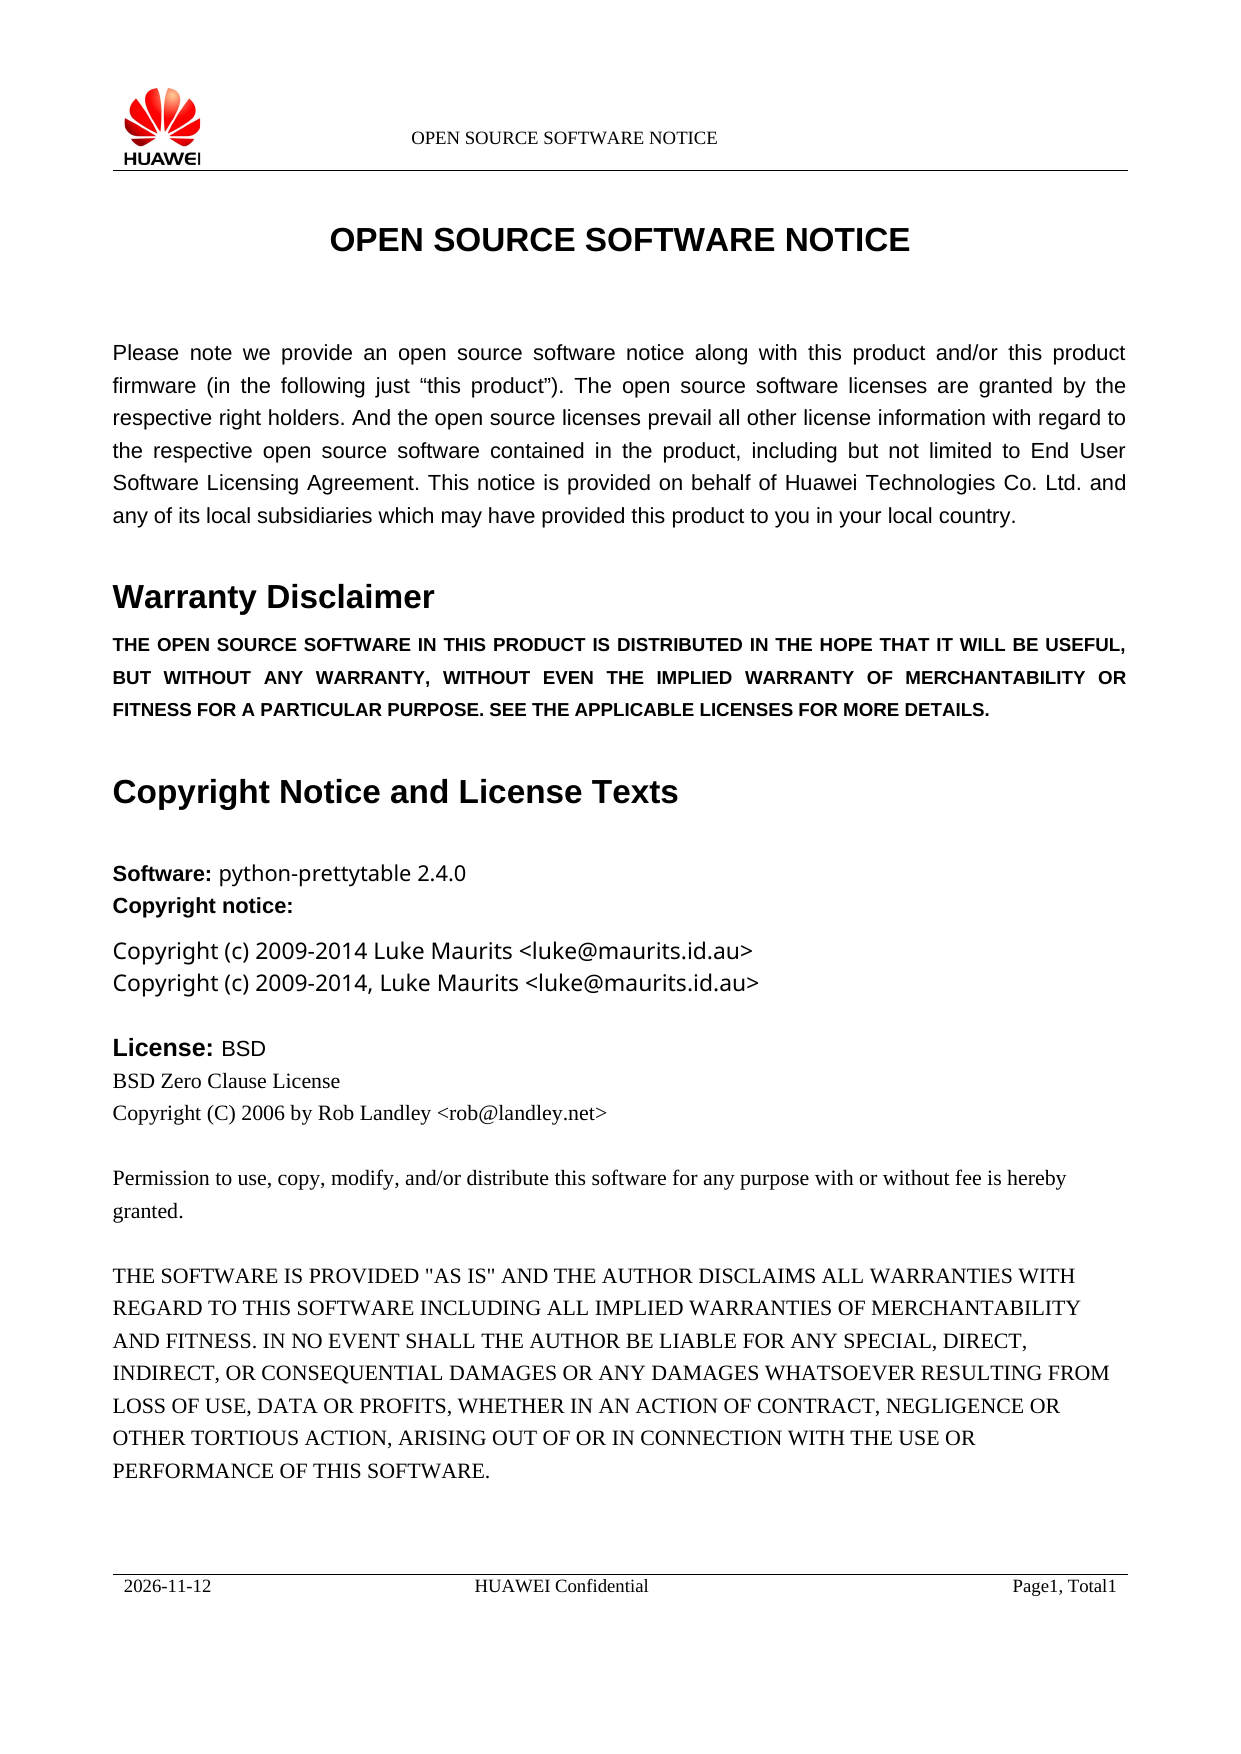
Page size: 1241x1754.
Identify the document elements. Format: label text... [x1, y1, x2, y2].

text The open source software in this product is distributed in the hope that it will be useful, but WITHOUT ANY WARRANTY, without even the implied warranty of MERCHANTABILITY or FITNESS FOR A PARTICULAR PURPOSE. See the applicable licenses for more details. [112, 629, 1128, 726]
text BSD Zero Clause License Copyright (C) 2006 by Rob Landley <rob@landley.net> Permission to use, copy, modify, and/or distribute this software for any purpose with or without fee is hereby granted. THE SOFTWARE IS PROVIDED "AS IS" AND THE AUTHOR DISCLAIMS ALL WARRANTIES WITH REGARD TO THIS SOFTWARE INCLUDING ALL IMPLIED WARRANTIES OF MERCHANTABILITY AND FITNESS. IN NO EVENT SHALL THE AUTHOR BE LIABLE FOR ANY SPECIAL, DIRECT, INDIRECT, OR CONSEQUENTIAL DAMAGES OR ANY DAMAGES WHATSOEVER RESULTING FROM LOSS OF USE, DATA OR PROFITS, WHETHER IN AN ACTION OF CONTRACT, NEGLIGENCE OR OTHER TORTIOUS ACTION, ARISING OUT OF OR IN CONNECTION WITH THE USE OR PERFORMANCE OF THIS SOFTWARE. [112, 1064, 1128, 1519]
text OPEN SOURCE SOFTWARE NOTICE [112, 206, 1128, 271]
text Copyright Notice and License Texts [112, 759, 1128, 824]
text Copyright notice: [112, 889, 1128, 921]
title Software: python-prettytable 2.4.0 [112, 856, 1128, 889]
picture [124, 88, 201, 165]
text Copyright (c) 2009-2014 Luke Maurits <luke@maurits.id.au> Copyright (c) 2009-2014, Luke Maurits <luke@maurits.id.au> [112, 934, 1128, 1031]
text Warranty Disclaimer [112, 564, 1128, 629]
text Please note we provide an open source software notice along with this product and/or this product firmware (in the following just “this product”). The open source software licenses are granted by the respective right holders. And the open source licenses prevail all other license information with regard to the respective open source software contained in the product, including but not limited to End User Software Licensing Agreement. This notice is provided on behalf of Huawei Technologies Co. Ltd. and any of its local subsidiaries which may have provided this product to you in your local country. [112, 336, 1128, 531]
text License: BSD [112, 1031, 1128, 1064]
